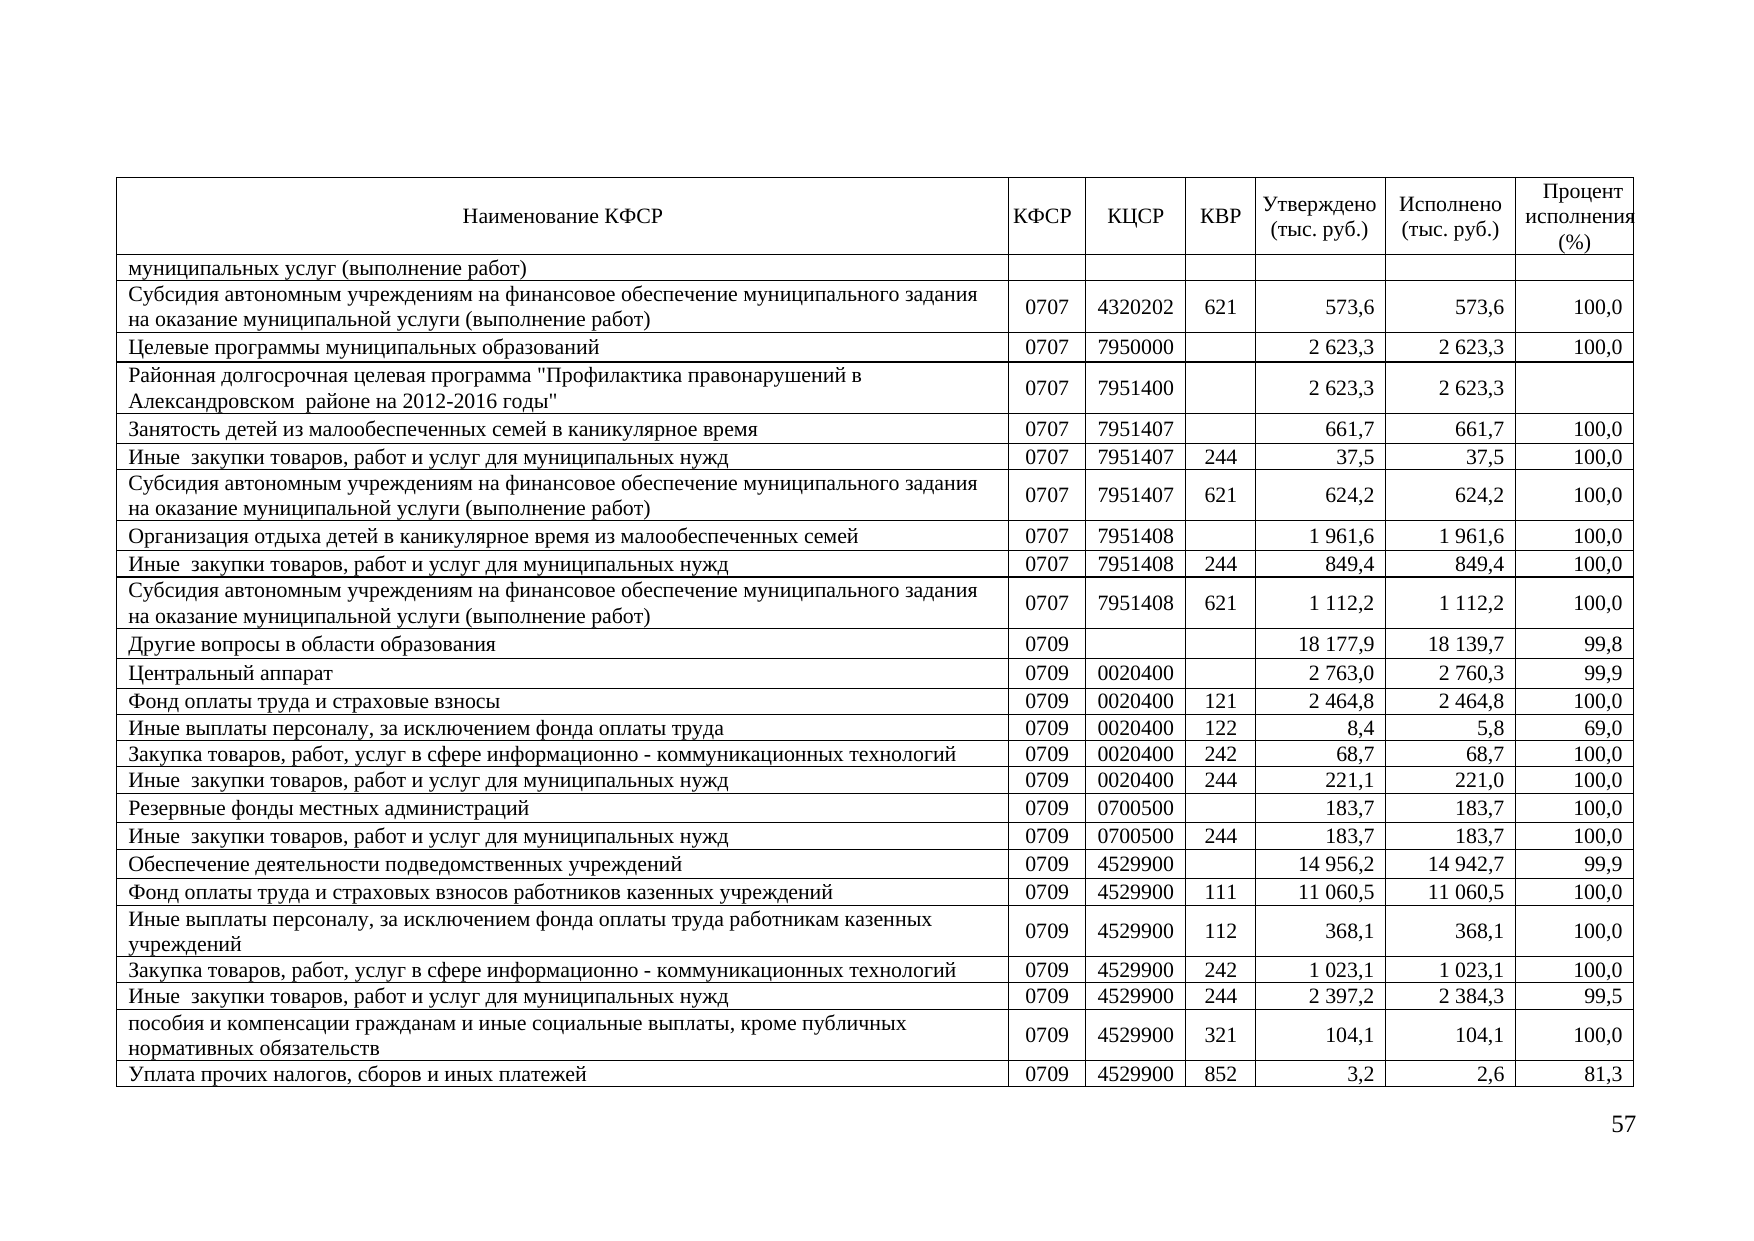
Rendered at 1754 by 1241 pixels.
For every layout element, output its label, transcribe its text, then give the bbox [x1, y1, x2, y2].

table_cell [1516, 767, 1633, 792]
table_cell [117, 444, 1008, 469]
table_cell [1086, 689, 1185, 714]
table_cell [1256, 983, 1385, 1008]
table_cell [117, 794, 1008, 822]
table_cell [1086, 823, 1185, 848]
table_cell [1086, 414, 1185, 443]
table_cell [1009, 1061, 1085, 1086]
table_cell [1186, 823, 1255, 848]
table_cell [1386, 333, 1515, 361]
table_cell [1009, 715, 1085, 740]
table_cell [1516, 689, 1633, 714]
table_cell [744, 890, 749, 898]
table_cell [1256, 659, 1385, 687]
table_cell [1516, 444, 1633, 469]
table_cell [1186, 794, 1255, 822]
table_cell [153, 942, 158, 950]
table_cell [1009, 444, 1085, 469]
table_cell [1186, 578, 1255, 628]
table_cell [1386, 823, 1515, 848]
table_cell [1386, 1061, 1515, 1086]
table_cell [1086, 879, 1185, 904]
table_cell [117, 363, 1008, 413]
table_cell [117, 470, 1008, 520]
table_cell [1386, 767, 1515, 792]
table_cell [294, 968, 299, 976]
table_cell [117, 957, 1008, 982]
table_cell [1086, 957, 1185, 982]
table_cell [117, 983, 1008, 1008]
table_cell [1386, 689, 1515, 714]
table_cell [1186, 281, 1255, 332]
table_header КЦСР [1086, 178, 1185, 254]
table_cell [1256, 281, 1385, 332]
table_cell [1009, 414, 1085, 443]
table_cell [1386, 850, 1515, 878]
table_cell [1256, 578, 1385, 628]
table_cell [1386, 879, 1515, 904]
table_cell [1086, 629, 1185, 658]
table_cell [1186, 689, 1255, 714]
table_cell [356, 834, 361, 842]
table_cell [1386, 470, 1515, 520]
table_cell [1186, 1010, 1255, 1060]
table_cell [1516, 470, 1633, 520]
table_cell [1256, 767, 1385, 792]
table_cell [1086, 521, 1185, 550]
table_header Исполнено (тыс. руб.) [1386, 178, 1515, 254]
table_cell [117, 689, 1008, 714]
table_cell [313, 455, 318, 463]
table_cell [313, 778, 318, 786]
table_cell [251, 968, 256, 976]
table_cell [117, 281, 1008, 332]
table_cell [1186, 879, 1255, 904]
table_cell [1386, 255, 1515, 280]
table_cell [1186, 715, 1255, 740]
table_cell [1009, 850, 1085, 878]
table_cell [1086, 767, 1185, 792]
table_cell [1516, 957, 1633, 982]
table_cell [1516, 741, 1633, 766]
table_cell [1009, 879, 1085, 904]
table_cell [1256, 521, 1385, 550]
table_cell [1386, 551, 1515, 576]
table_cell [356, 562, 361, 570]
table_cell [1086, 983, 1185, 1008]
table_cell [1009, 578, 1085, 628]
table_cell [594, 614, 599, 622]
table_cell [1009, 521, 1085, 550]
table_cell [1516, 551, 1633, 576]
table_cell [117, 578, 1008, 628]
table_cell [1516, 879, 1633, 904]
table_header Утверждено (тыс. руб.) [1256, 178, 1385, 254]
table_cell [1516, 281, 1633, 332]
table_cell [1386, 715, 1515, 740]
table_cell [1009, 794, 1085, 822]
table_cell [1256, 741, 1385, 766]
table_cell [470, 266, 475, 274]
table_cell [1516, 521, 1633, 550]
table_header КФСР [1009, 178, 1085, 254]
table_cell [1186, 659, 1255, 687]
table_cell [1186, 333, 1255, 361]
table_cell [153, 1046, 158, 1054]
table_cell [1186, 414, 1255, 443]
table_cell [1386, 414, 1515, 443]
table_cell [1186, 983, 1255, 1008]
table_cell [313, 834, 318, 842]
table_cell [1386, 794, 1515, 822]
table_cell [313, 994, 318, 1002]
table_header Процент исполнения (%) [1516, 178, 1633, 254]
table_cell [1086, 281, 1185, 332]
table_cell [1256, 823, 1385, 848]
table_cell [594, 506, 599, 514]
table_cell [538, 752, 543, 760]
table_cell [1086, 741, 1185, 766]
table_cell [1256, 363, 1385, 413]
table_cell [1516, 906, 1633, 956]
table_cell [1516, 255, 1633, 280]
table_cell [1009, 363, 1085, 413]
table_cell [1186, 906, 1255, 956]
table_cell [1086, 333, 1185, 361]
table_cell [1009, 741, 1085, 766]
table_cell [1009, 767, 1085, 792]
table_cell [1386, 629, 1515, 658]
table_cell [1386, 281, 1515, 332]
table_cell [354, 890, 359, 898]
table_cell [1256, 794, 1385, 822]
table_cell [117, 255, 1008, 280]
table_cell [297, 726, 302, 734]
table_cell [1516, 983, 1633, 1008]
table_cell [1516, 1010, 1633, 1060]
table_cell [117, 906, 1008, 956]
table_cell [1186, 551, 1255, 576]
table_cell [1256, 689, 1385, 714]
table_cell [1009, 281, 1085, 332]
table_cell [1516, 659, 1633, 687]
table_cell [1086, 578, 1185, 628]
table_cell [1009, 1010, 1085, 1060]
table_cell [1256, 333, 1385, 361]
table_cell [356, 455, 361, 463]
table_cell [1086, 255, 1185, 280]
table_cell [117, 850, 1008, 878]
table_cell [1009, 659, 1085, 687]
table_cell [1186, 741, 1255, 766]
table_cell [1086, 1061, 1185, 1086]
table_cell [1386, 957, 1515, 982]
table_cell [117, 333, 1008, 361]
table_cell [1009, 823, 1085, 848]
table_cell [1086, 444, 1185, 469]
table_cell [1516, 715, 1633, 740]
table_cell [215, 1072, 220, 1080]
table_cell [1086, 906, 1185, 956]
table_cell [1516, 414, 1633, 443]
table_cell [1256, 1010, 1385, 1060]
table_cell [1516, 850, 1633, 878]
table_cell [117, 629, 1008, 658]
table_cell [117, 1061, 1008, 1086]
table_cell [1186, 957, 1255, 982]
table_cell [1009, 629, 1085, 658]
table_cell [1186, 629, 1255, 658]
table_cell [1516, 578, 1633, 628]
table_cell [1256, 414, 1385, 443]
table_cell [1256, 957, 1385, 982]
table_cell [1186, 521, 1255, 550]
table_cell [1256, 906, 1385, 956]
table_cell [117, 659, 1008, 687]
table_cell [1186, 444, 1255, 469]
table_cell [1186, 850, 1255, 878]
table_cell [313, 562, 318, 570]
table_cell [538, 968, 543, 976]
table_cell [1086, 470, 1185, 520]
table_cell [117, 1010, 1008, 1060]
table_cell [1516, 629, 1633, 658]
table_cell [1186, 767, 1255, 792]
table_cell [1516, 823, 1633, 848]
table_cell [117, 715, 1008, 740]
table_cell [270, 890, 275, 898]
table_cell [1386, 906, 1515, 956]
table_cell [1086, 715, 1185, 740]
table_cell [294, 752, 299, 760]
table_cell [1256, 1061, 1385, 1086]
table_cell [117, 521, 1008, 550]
table_header Наименование КФСР [117, 178, 1008, 254]
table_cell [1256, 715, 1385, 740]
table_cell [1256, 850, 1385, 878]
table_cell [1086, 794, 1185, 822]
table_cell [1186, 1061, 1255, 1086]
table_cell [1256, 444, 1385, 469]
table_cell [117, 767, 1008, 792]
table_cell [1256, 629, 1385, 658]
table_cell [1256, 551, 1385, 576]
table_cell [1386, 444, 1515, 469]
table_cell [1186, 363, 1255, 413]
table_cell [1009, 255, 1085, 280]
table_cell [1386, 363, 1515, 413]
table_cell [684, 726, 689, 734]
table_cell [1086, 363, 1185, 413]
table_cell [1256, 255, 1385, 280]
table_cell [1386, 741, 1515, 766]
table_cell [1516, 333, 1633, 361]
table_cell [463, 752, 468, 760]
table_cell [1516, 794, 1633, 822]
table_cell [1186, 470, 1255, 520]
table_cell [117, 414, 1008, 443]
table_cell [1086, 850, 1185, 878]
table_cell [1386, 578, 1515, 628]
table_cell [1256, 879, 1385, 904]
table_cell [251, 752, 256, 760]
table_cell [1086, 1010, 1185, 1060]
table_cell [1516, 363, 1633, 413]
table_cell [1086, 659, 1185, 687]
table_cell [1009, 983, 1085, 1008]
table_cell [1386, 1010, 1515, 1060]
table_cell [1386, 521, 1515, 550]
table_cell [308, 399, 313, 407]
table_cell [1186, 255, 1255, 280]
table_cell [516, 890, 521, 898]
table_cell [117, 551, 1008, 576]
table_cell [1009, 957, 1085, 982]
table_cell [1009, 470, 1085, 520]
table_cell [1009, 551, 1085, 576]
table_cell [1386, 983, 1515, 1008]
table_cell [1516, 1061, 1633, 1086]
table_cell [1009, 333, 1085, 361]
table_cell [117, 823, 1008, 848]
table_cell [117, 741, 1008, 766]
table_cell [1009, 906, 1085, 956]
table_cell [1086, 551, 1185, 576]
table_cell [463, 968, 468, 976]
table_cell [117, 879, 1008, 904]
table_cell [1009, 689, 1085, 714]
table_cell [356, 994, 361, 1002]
table_header КВР [1186, 178, 1255, 254]
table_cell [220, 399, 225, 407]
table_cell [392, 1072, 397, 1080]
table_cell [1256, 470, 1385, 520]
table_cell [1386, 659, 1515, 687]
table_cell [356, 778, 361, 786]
